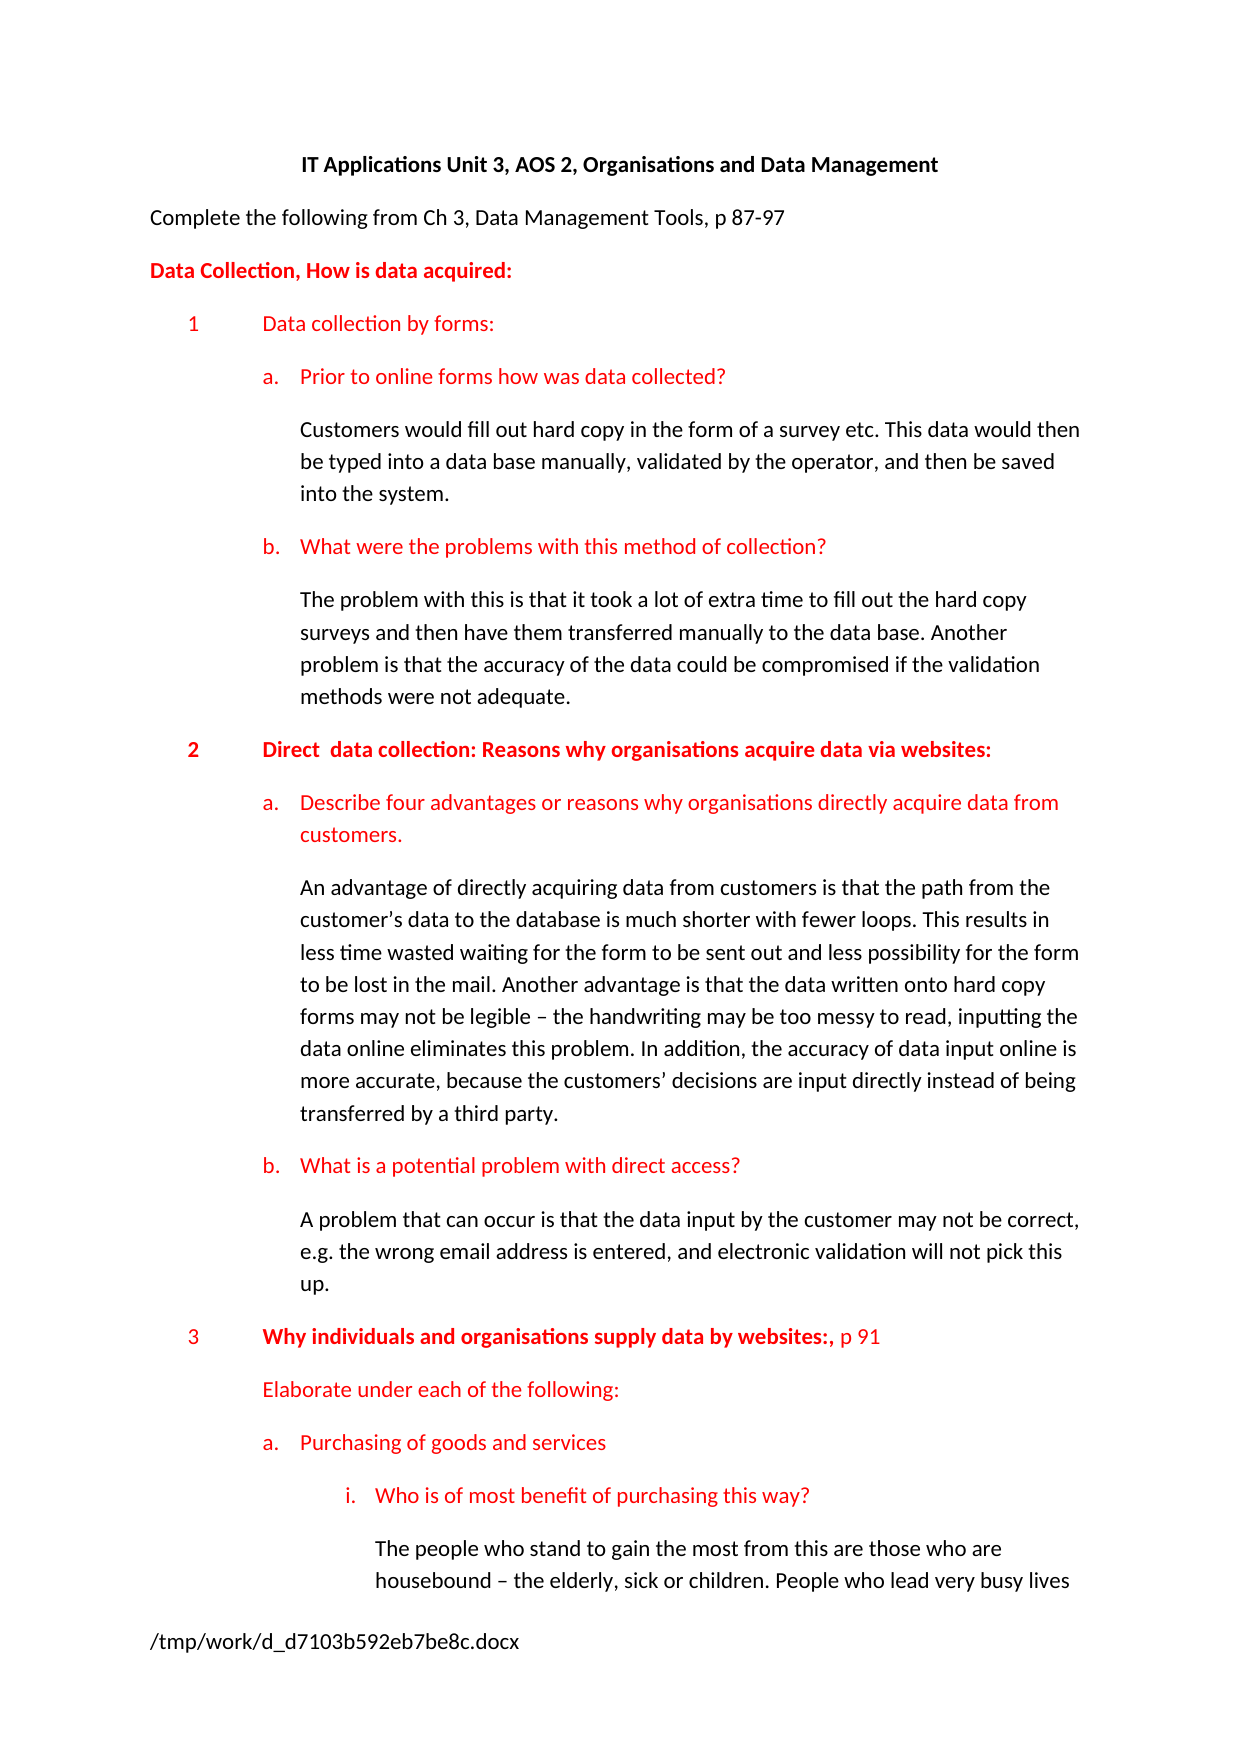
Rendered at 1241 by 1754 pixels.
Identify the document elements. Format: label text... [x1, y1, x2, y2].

list Direct data collection: Reasons why organisations acquire data via websites: [187, 735, 1090, 763]
text Elaborate under each of the following: [262, 1375, 1090, 1403]
list What is a potential problem with direct access? [262, 1152, 1090, 1180]
text The problem with this is that it took a lot of extra time to fill out the hard copy surveys and then have them transferred manually to the data base. Another problem is that the accuracy of the data could be compromised if the validation methods were not adequate. [300, 586, 1090, 710]
list Who is of most benefit of purchasing this way? [356, 1481, 1090, 1509]
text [375, 1534, 1090, 1594]
list Why individuals and organisations supply data by websites:, p 91 [187, 1322, 1090, 1350]
list Describe four advantages or reasons why organisations directly acquire data from customers. [262, 788, 1090, 848]
text Complete the following from Ch 3, Data Management Tools, p 87-97 [150, 203, 1090, 231]
text A problem that can occur is that the data input by the customer may not be correct, e.g. the wrong email address is entered, and electronic validation will not pick this up. [300, 1205, 1090, 1297]
text Data Collection, How is data acquired: [150, 256, 1090, 284]
text An advantage of directly acquiring data from customers is that the path from the customer’s data to the database is much shorter with fewer loops. This results in less time wasted waiting for the form to be sent out and less possibility for the form to be lost in the mail. Another advantage is that the data written onto hard copy forms may not be legible – the handwriting may be too messy to read, inputting the data online eliminates this problem. In addition, the accuracy of data input online is more accurate, because the customers’ decisions are input directly instead of being transferred by a third party. [300, 873, 1090, 1127]
list Data collection by forms: [187, 309, 1090, 337]
text IT Applications Unit 3, AOS 2, Organisations and Data Management [150, 150, 1090, 178]
text Customers would fill out hard copy in the form of a survey etc. This data would then be typed into a data base manually, validated by the operator, and then be saved into the system. [300, 415, 1090, 507]
list What were the problems with this method of collection? [262, 532, 1090, 561]
list Purchasing of goods and services [262, 1428, 1090, 1456]
list Prior to online forms how was data collected? [262, 362, 1090, 390]
